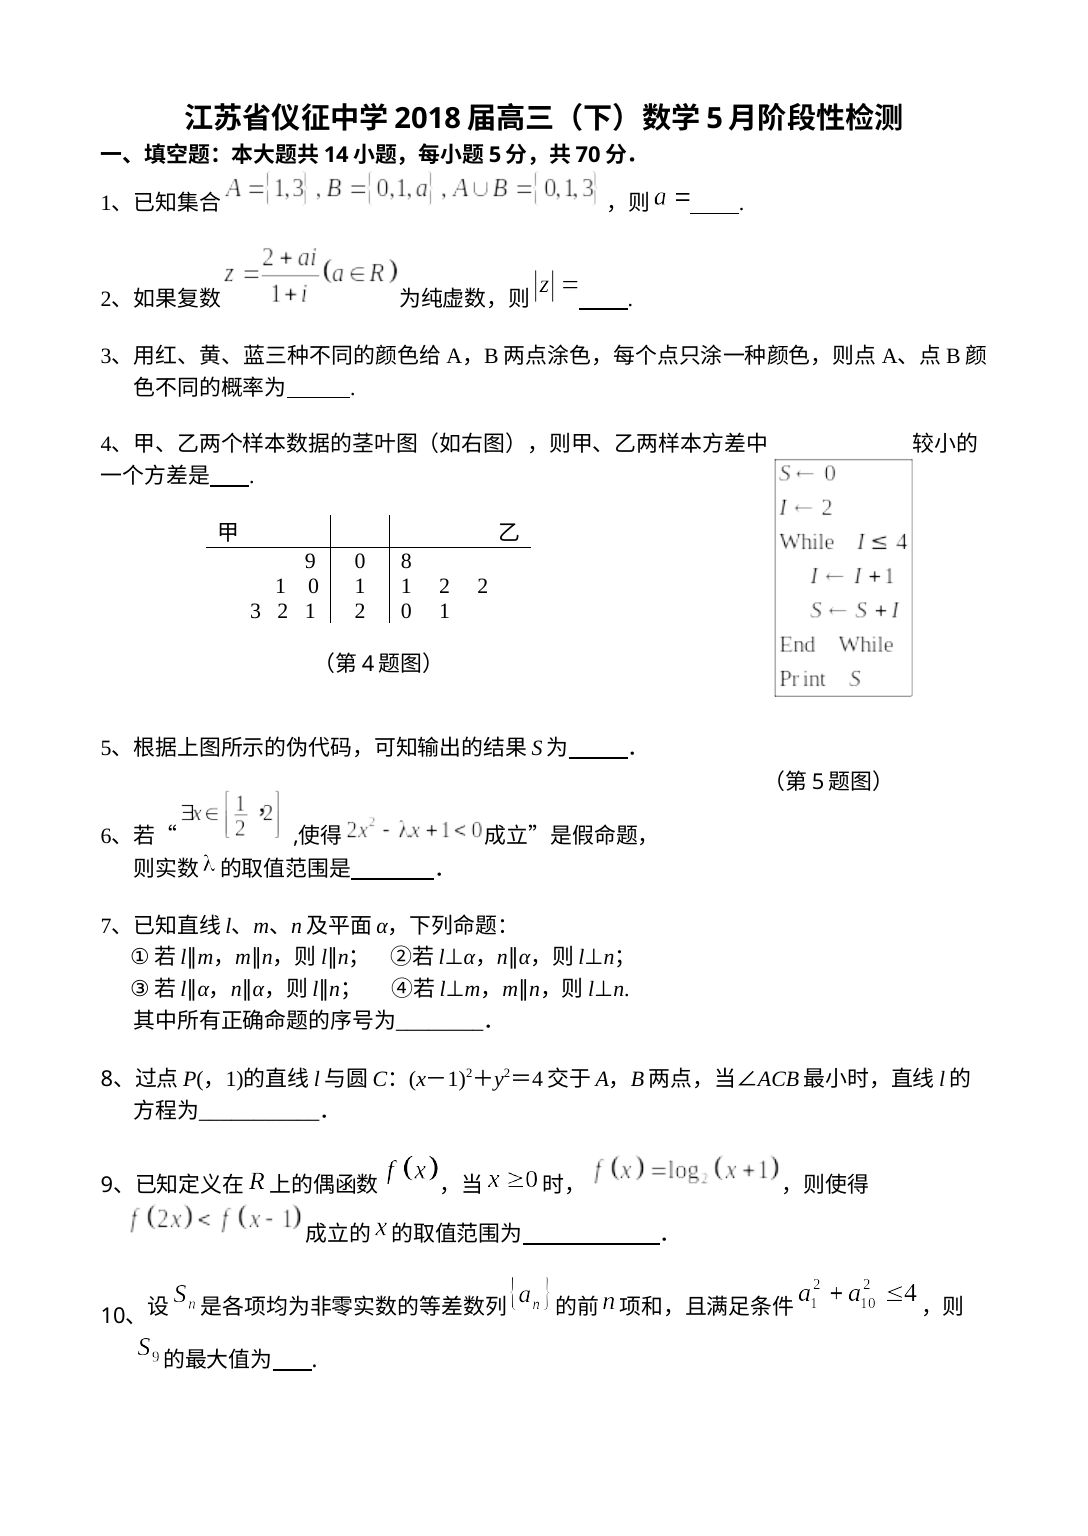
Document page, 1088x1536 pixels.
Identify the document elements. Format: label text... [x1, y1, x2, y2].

table_cell 8 [390, 548, 531, 573]
text 4、甲、乙两个样本数据的茎叶图（如右图），则甲、乙两样本方差中较小的一个方差是 . [100, 426, 987, 490]
table_cell 9 [206, 548, 330, 573]
table_cell 1 0 [206, 573, 330, 598]
text 2、如果复数为纯虚数，则 . [100, 242, 987, 313]
text ①若l∥m，m∥n，则l∥n； ②若l⊥α，n∥α，则l⊥n； [130, 939, 987, 971]
table_cell 1 2 2 [390, 573, 531, 598]
table_header 乙 [390, 515, 531, 547]
table_cell 1 [331, 573, 389, 598]
text 6、若“ ,使得成立”是假命题， [100, 787, 987, 849]
table_header [331, 515, 389, 547]
text 江苏省仪征中学2018届高三（下）数学5月阶段性检测 [100, 94, 987, 137]
table_cell 2 [331, 598, 389, 623]
text 7、已知直线l、m、n及平面α，下列命题： [100, 908, 987, 939]
text ③若l∥α，n∥α，则l∥n； ④若l⊥m，m∥n，则l⊥n. [130, 971, 987, 1003]
table_header 甲 [206, 515, 330, 547]
table_cell 3 2 1 [206, 598, 330, 623]
text 8、过点P(，1)的直线l与圆C：(x－1)2＋y2＝4交于A，B两点，当∠ACB最小时，直线l的方程为___________． [100, 1061, 987, 1124]
text 10、设是各项均为非零实数的等差数列的前项和，且满足条件，则的最大值为 . [100, 1274, 987, 1383]
table_cell 0 [331, 548, 389, 573]
table_cell 0 1 [390, 598, 531, 623]
text 9、已知定义在上的偶函数，当时，，则使得成立的的取值范围为 ． [100, 1151, 987, 1248]
text 1、已知集合，则 . [100, 169, 987, 217]
text 3、用红、黄、蓝三种不同的颜色给A，B两点涂色，每个点只涂一种颜色，则点A、点B颜色不同的概率为 . [100, 338, 987, 401]
text 5、根据上图所示的伪代码，可知输出的结果S为 ． [100, 730, 987, 762]
text 一、填空题：本大题共14小题，每小题5分，共70分． [100, 137, 987, 169]
text 其中所有正确命题的序号为________． [100, 1003, 987, 1034]
text 则实数的取值范围是 ． [112, 849, 987, 882]
